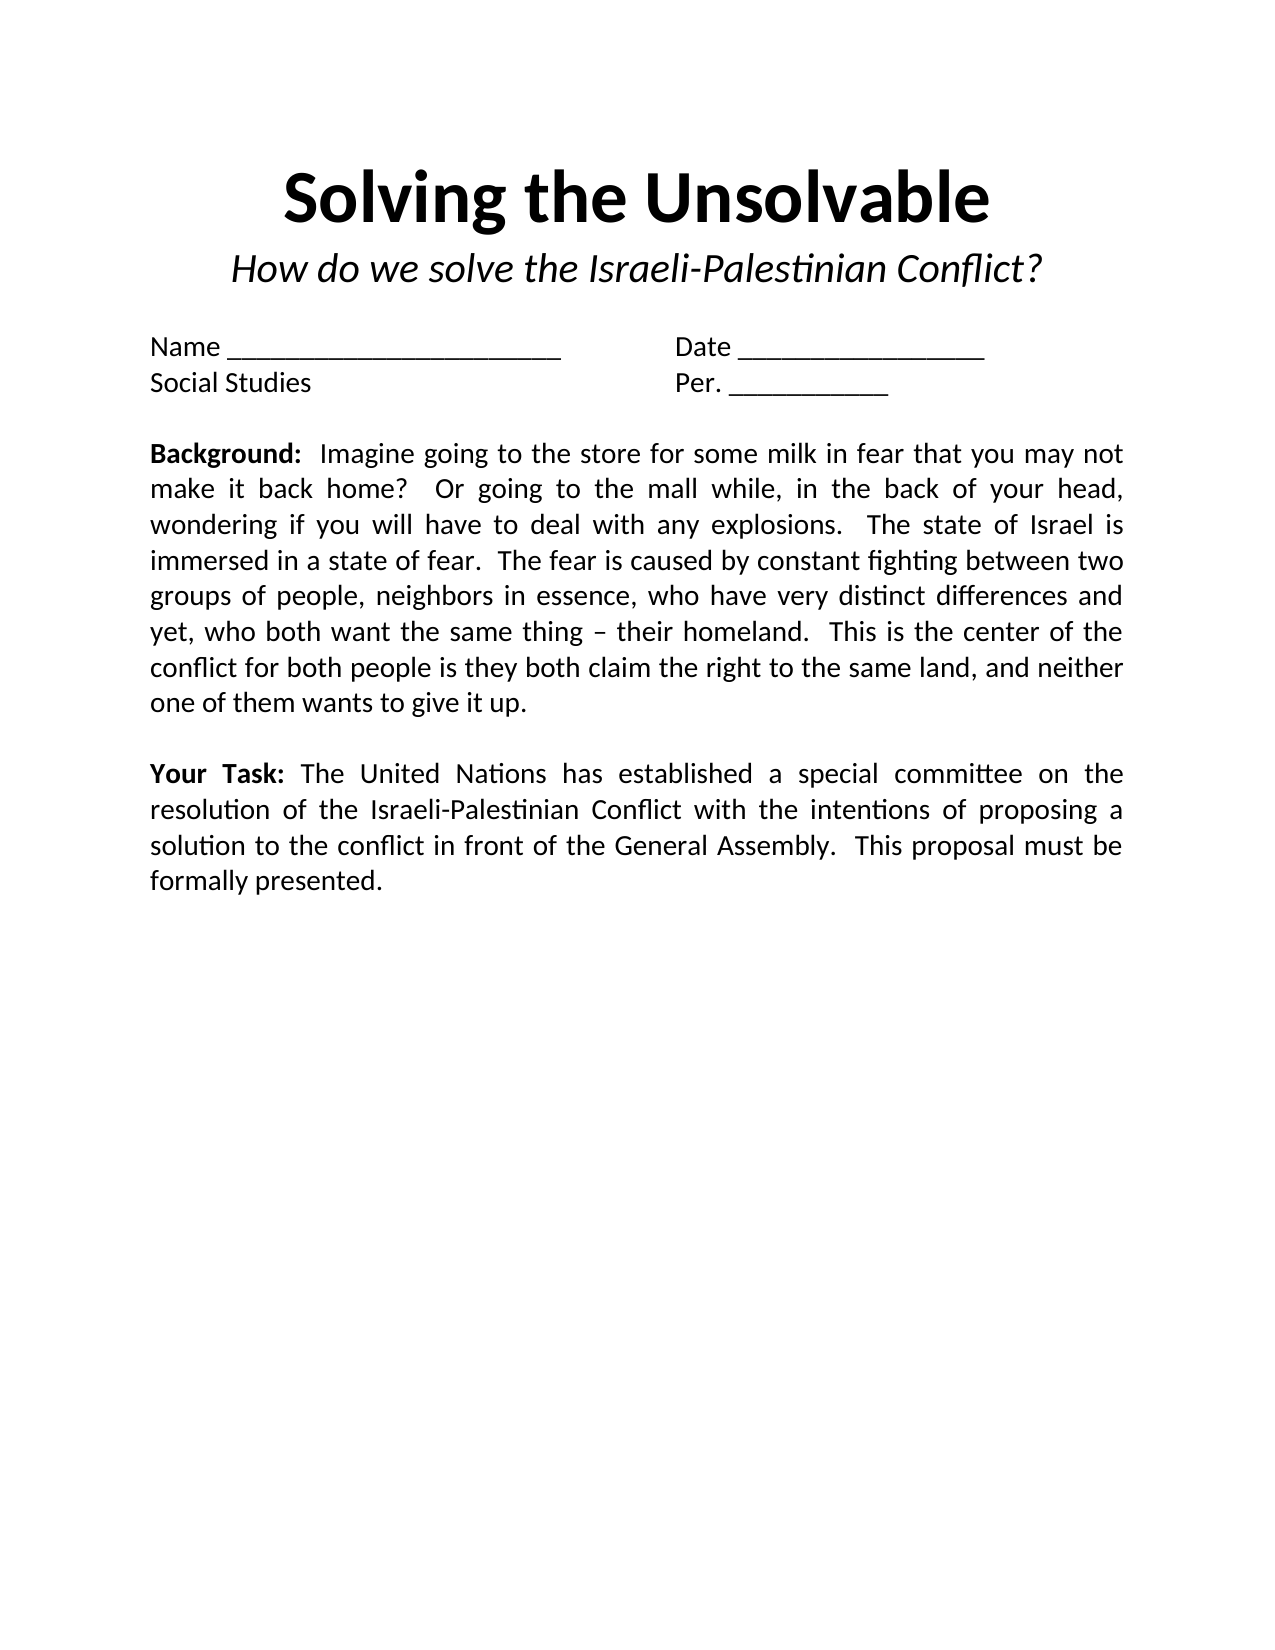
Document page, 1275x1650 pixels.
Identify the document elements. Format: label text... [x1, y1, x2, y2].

text How do we solve the Israeli-Palestinian Conflict? [150, 242, 1125, 292]
text Name _______________________ Date _________________ [150, 328, 1125, 364]
text Background: Imagine going to the store for some milk in fear that you may not make it back home? Or going to the mall while, in the back of your head, wondering if you will have to deal with any explosions. The state of Israel is immersed in a state of fear. The fear is caused by constant fighting between two groups of people, neighbors in essence, who have very distinct differences and yet, who both want the same thing – their homeland. This is the center of the conflict for both people is they both claim the right to the same land, and neither one of them wants to give it up. [150, 435, 1125, 720]
text Your Task: The United Nations has established a special committee on the resolution of the Israeli-Palestinian Conflict with the intentions of proposing a solution to the conflict in front of the General Assembly. This proposal must be formally presented. [150, 756, 1125, 898]
text Social Studies Per. ___________ [150, 364, 1125, 399]
text Solving the Unsolvable [150, 150, 1125, 242]
